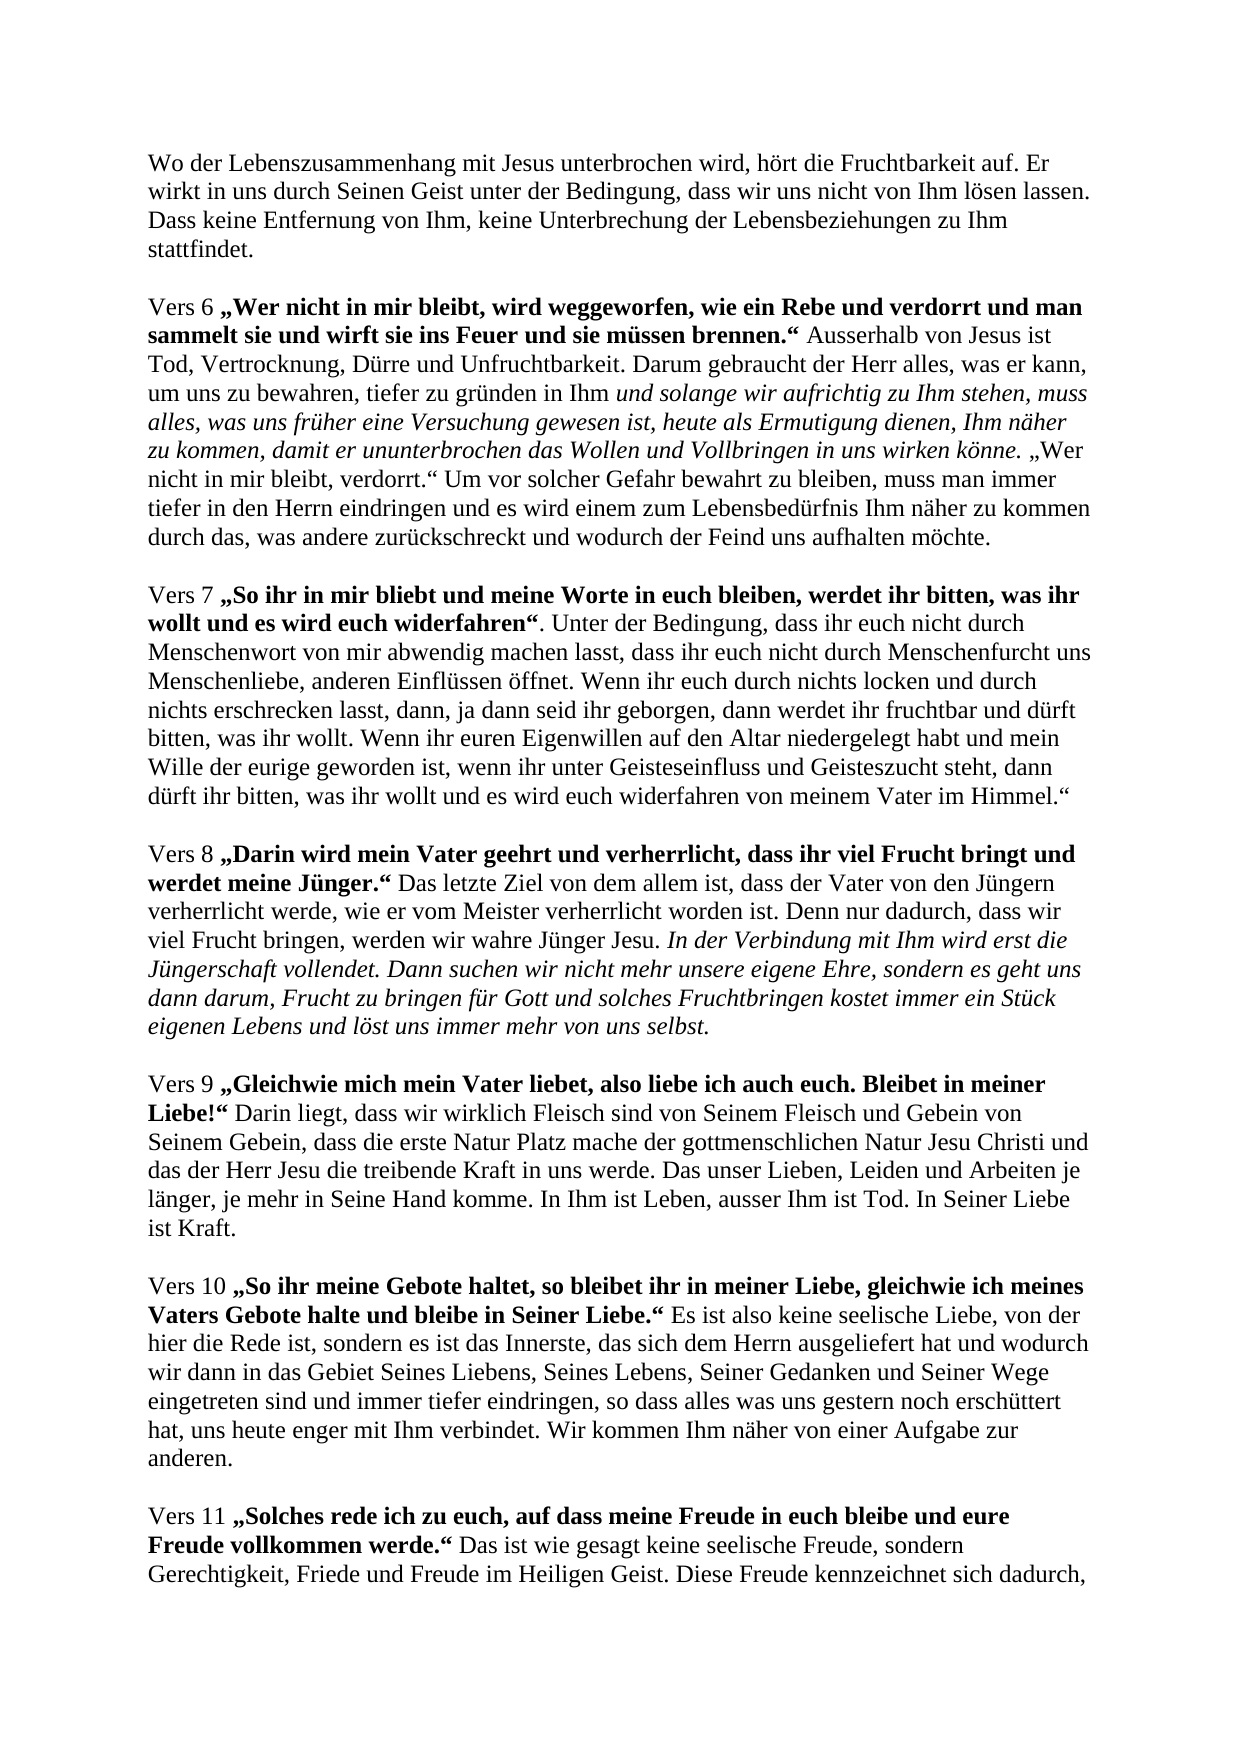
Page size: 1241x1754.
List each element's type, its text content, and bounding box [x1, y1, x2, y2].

text Wo der Lebenszusammenhang mit Jesus unterbrochen wird, hört die Fruchtbarkeit auf. Er wirkt in uns durch Seinen Geist unter der Bedingung, dass wir uns nicht von Ihm lösen lassen. Dass keine Entfernung von Ihm, keine Unterbrechung der Lebensbeziehungen zu Ihm stattfindet. [148, 148, 1093, 263]
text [148, 1501, 1093, 1588]
text Vers 8 „Darin wird mein Vater geehrt und verherrlicht, dass ihr viel Frucht bringt und werdet meine Jünger.“ Das letzte Ziel von dem allem ist, dass der Vater von den Jüngern verherrlicht werde, wie er vom Meister verherrlicht worden ist. Denn nur dadurch, dass wir viel Frucht bringen, werden wir wahre Jünger Jesu. In der Verbindung mit Ihm wird erst die Jüngerschaft vollendet. Dann suchen wir nicht mehr unsere eigene Ehre, sondern es geht uns dann darum, Frucht zu bringen für Gott und solches Fruchtbringen kostet immer ein Stück eigenen Lebens und löst uns immer mehr von uns selbst. [148, 839, 1093, 1040]
text Vers 10 „So ihr meine Gebote haltet, so bleibet ihr in meiner Liebe, gleichwie ich meines Vaters Gebote halte und bleibe in Seiner Liebe.“ Es ist also keine seelische Liebe, von der hier die Rede ist, sondern es ist das Innerste, das sich dem Herrn ausgeliefert hat und wodurch wir dann in das Gebiet Seines Liebens, Seines Lebens, Seiner Gedanken und Seiner Wege eingetreten sind und immer tiefer eindringen, so dass alles was uns gestern noch erschüttert hat, uns heute enger mit Ihm verbindet. Wir kommen Ihm näher von einer Aufgabe zur anderen. [148, 1271, 1093, 1472]
text Vers 7 „So ihr in mir bliebt und meine Worte in euch bleiben, werdet ihr bitten, was ihr wollt und es wird euch widerfahren“. Unter der Bedingung, dass ihr euch nicht durch Menschenwort von mir abwendig machen lasst, dass ihr euch nicht durch Menschenfurcht uns Menschenliebe, anderen Einflüssen öffnet. Wenn ihr euch durch nichts locken und durch nichts erschrecken lasst, dann, ja dann seid ihr geborgen, dann werdet ihr fruchtbar und dürft bitten, was ihr wollt. Wenn ihr euren Eigenwillen auf den Altar niedergelegt habt und mein Wille der eurige geworden ist, wenn ihr unter Geisteseinfluss und Geisteszucht steht, dann dürft ihr bitten, was ihr wollt und es wird euch widerfahren von meinem Vater im Himmel.“ [148, 580, 1093, 810]
text Vers 9 „Gleichwie mich mein Vater liebet, also liebe ich auch euch. Bleibet in meiner Liebe!“ Darin liegt, dass wir wirklich Fleisch sind von Seinem Fleisch und Gebein von Seinem Gebein, dass die erste Natur Platz mache der gottmenschlichen Natur Jesu Christi und das der Herr Jesu die treibende Kraft in uns werde. Das unser Lieben, Leiden und Arbeiten je länger, je mehr in Seine Hand komme. In Ihm ist Leben, ausser Ihm ist Tod. In Seiner Liebe ist Kraft. [148, 1069, 1093, 1242]
text Vers 6 „Wer nicht in mir bleibt, wird weggeworfen, wie ein Rebe und verdorrt und man sammelt sie und wirft sie ins Feuer und sie müssen brennen.“ Ausserhalb von Jesus ist Tod, Vertrocknung, Dürre und Unfruchtbarkeit. Darum gebraucht der Herr alles, was er kann, um uns zu bewahren, tiefer zu gründen in Ihm und solange wir aufrichtig zu Ihm stehen, muss alles, was uns früher eine Versuchung gewesen ist, heute als Ermutigung dienen, Ihm näher zu kommen, damit er ununterbrochen das Wollen und Vollbringen in uns wirken könne. „Wer nicht in mir bleibt, verdorrt.“ Um vor solcher Gefahr bewahrt zu bleiben, muss man immer tiefer in den Herrn eindringen und es wird einem zum Lebensbedürfnis Ihm näher zu kommen durch das, was andere zurückschreckt und wodurch der Feind uns aufhalten möchte. [148, 292, 1093, 551]
